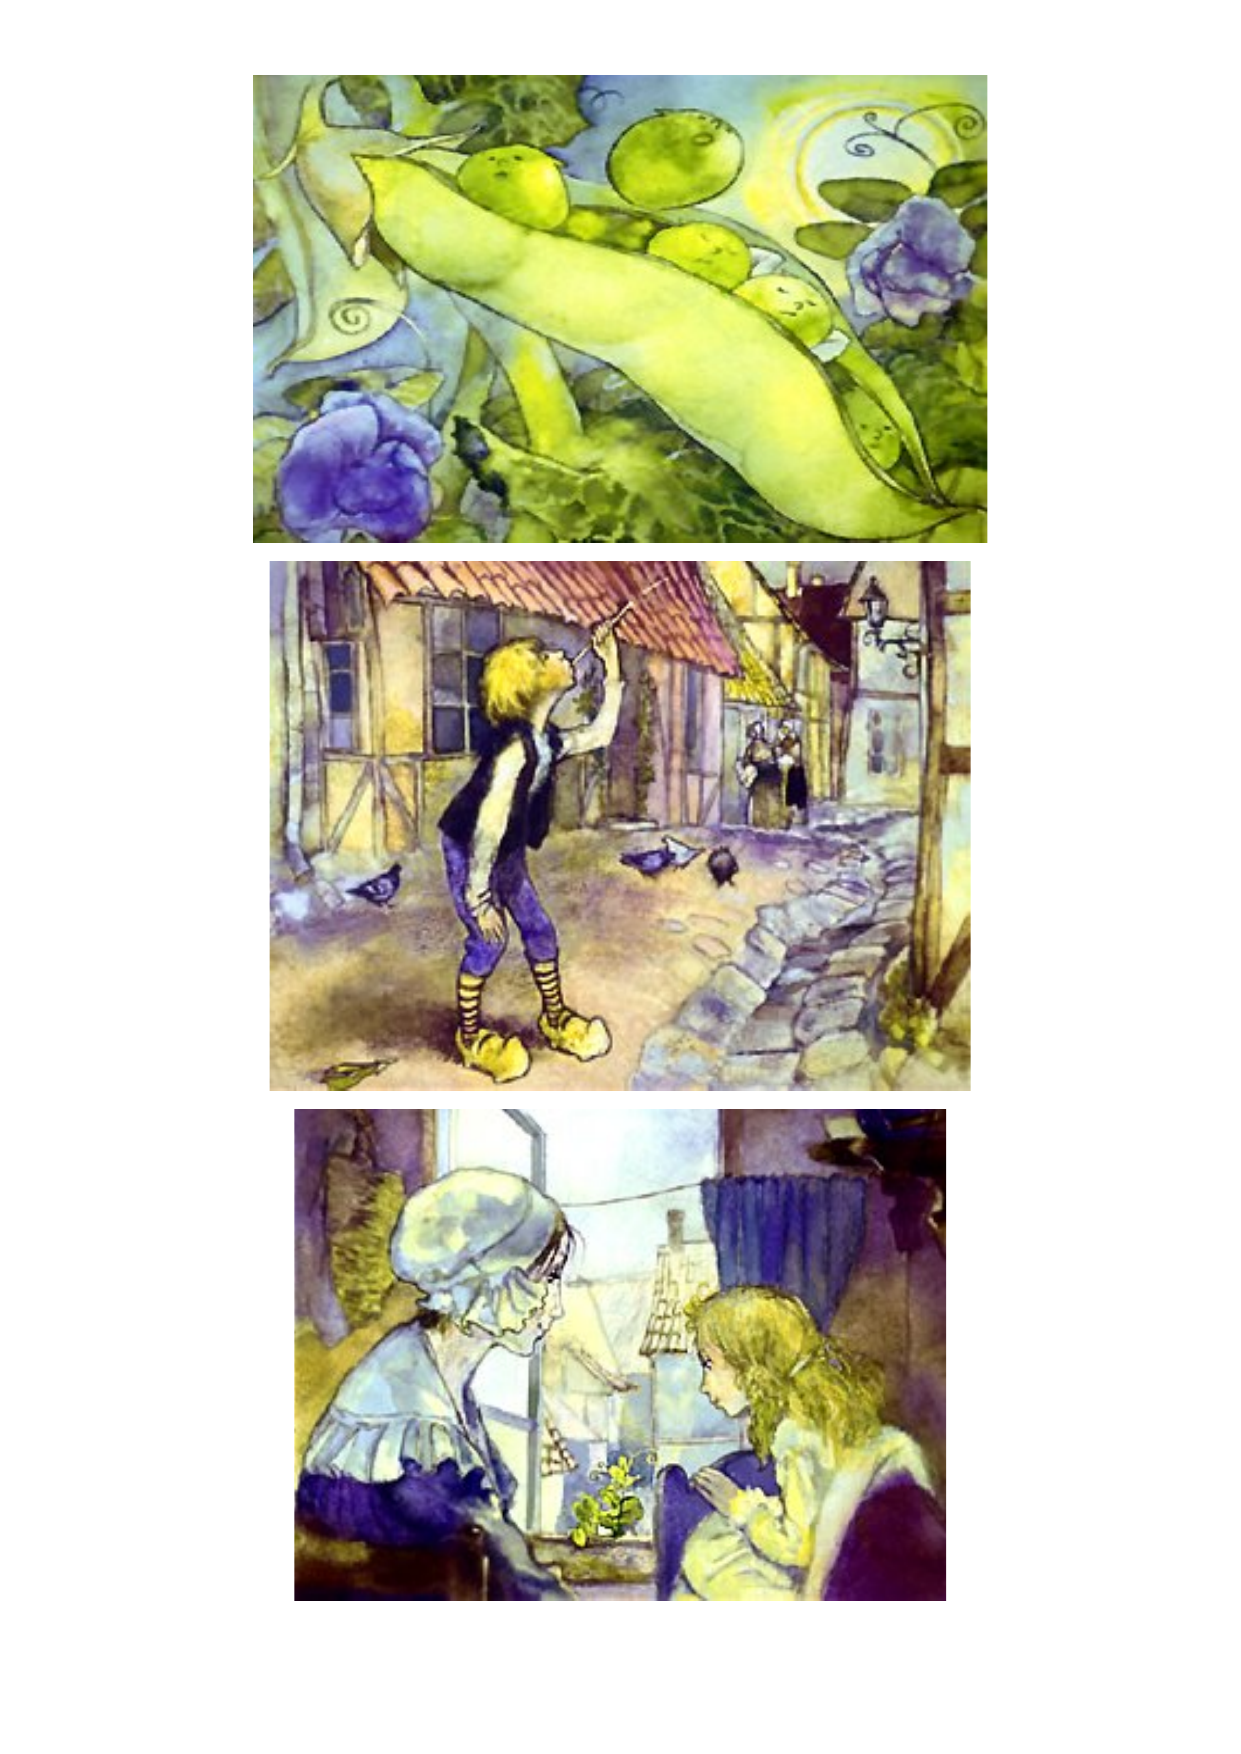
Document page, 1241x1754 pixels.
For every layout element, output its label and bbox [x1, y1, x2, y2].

picture [269, 561, 971, 1091]
picture [294, 1109, 947, 1601]
picture [253, 75, 988, 543]
